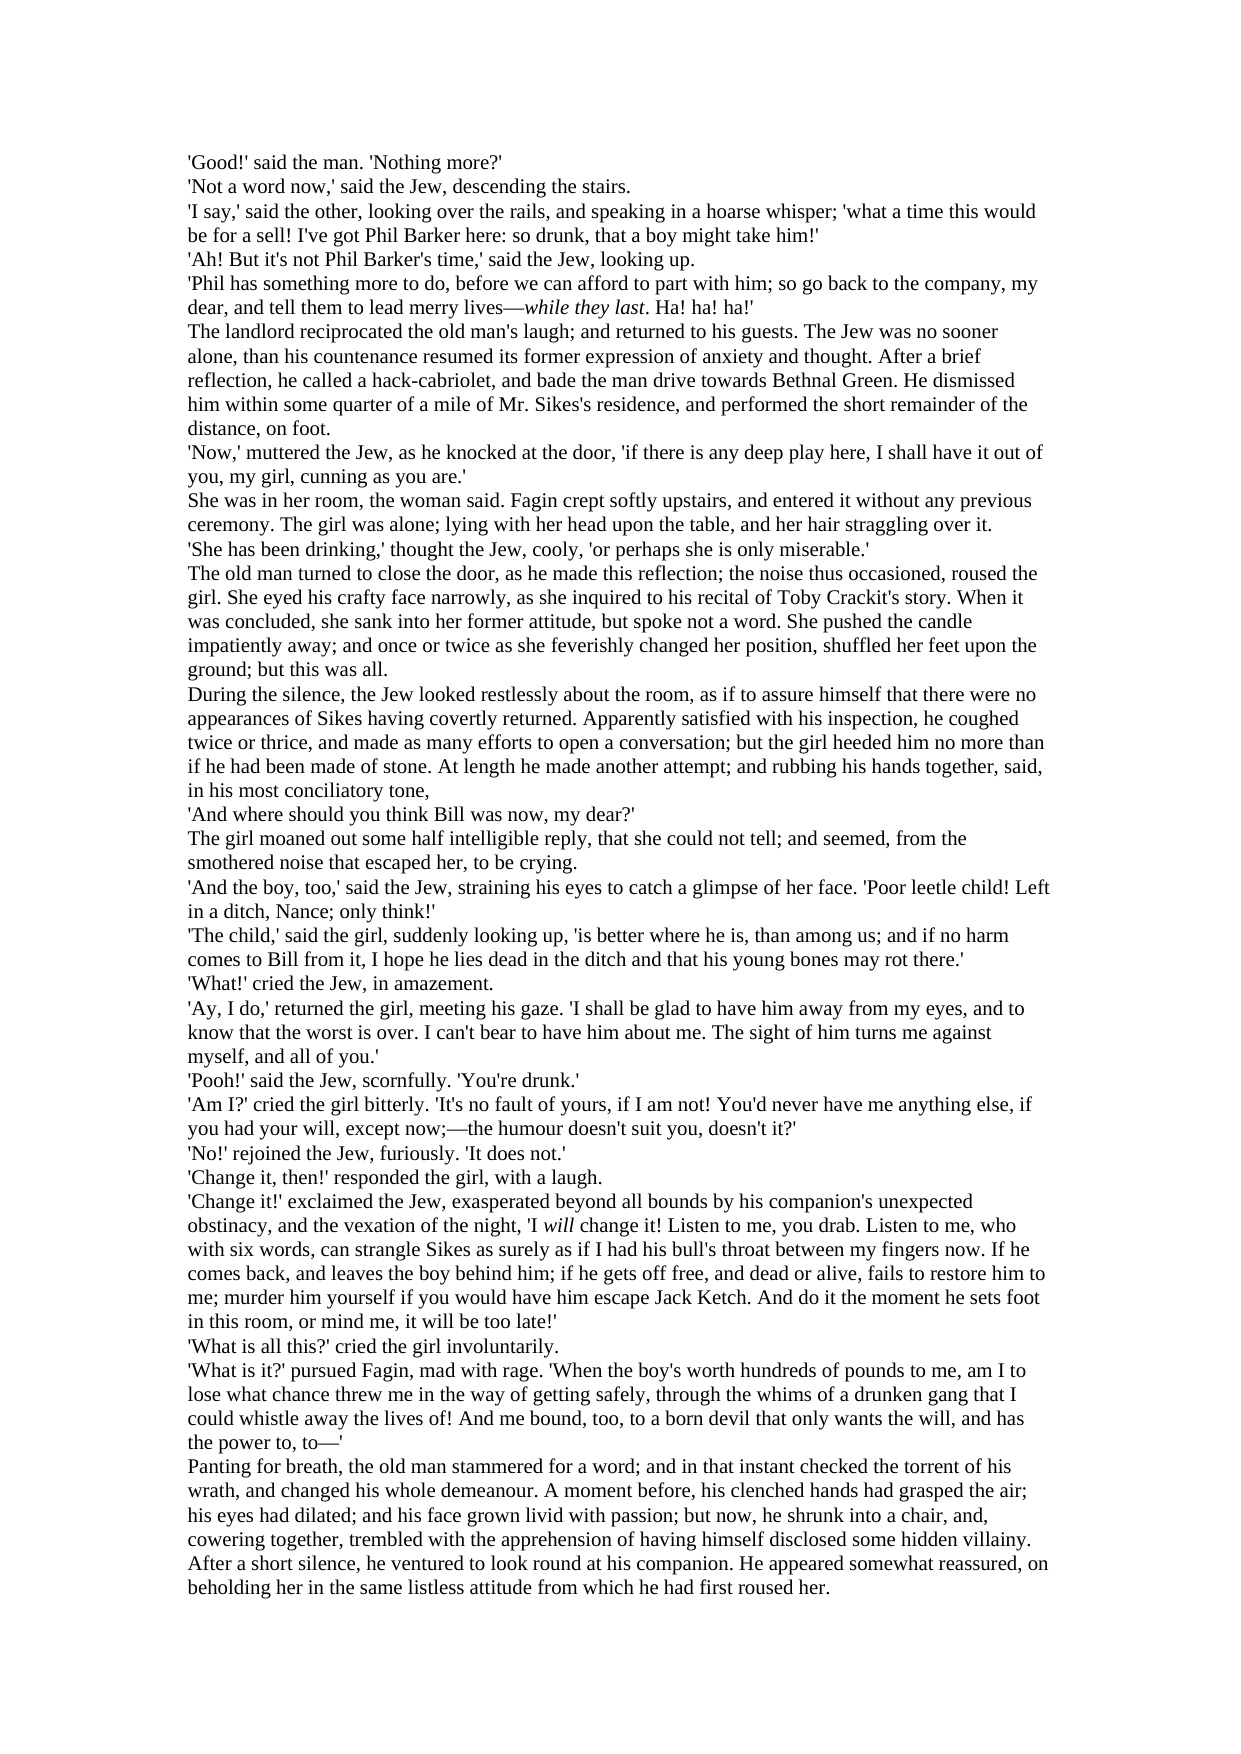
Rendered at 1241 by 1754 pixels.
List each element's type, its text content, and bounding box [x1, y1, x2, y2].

text 'What is it?' pursued Fagin, mad with rage. 'When the boy's worth hundreds of pounds to me, am I to lose what chance threw me in the way of getting safely, through the whims of a drunken gang that I could whistle away the lives of! And me bound, too, to a born devil that only wants the will, and has the power to, to—' [187, 1358, 1053, 1454]
text 'The child,' said the girl, suddenly looking up, 'is better where he is, than among us; and if no harm comes to Bill from it, I hope he lies dead in the ditch and that his young bones may rot there.' [187, 923, 1053, 971]
text 'Not a word now,' said the Jew, descending the stairs. [187, 174, 1053, 198]
text 'Good!' said the man. 'Nothing more?' [187, 150, 1053, 174]
text The landlord reciprocated the old man's laugh; and returned to his guests. The Jew was no sooner alone, than his countenance resumed its former expression of anxiety and thought. After a brief reflection, he called a hack-cabriolet, and bade the man drive towards Bethnal Green. He dismissed him within some quarter of a mile of Mr. Sikes's residence, and performed the short remainder of the distance, on foot. [187, 319, 1053, 440]
text During the silence, the Jew looked restlessly about the room, as if to assure himself that there were no appearances of Sikes having covertly returned. Apparently satisfied with his inspection, he coughed twice or thrice, and made as many efforts to open a conversation; but the girl heeded him no more than if he had been made of stone. At length he made another attempt; and rubbing his hands together, said, in his most conciliatory tone, [187, 681, 1053, 802]
text 'She has been drinking,' thought the Jew, cooly, 'or perhaps she is only miserable.' [187, 537, 1053, 561]
text 'Change it, then!' responded the girl, with a laugh. [187, 1165, 1053, 1189]
text 'Now,' muttered the Jew, as he knocked at the door, 'if there is any deep play here, I shall have it out of you, my girl, cunning as you are.' [187, 440, 1053, 488]
text The old man turned to close the door, as he made this reflection; the noise thus occasioned, roused the girl. She eyed his crafty face narrowly, as she inquired to his recital of Toby Crackit's story. When it was concluded, she sank into her former attitude, but spoke not a word. She pushed the candle impatiently away; and once or twice as she feverishly changed her position, shuffled her feet upon the ground; but this was all. [187, 561, 1053, 681]
text 'What!' cried the Jew, in amazement. [187, 971, 1053, 995]
text 'Change it!' exclaimed the Jew, exasperated beyond all bounds by his companion's unexpected obstinacy, and the vexation of the night, 'I will change it! Listen to me, you drab. Listen to me, who with six words, can strangle Sikes as surely as if I had his bull's throat between my fingers now. If he comes back, and leaves the boy behind him; if he gets off free, and dead or alive, fails to restore him to me; murder him yourself if you would have him escape Jack Ketch. And do it the moment he sets foot in this room, or mind me, it will be too late!' [187, 1189, 1053, 1333]
text Panting for breath, the old man stammered for a word; and in that instant checked the torrent of his wrath, and changed his whole demeanour. A moment before, his clenched hands had grasped the air; his eyes had dilated; and his face grown livid with passion; but now, he shrunk into a chair, and, cowering together, trembled with the apprehension of having himself disclosed some hidden villainy. After a short silence, he ventured to look round at his companion. He appeared somewhat reassured, on beholding her in the same listless attitude from which he had first roused her. [187, 1454, 1053, 1599]
text 'And where should you think Bill was now, my dear?' [187, 802, 1053, 826]
text 'Phil has something more to do, before we can afford to part with him; so go back to the company, my dear, and tell them to lead merry lives—while they last. Ha! ha! ha!' [187, 271, 1053, 319]
text 'I say,' said the other, looking over the rails, and speaking in a hoarse whisper; 'what a time this would be for a sell! I've got Phil Barker here: so drunk, that a boy might take him!' [187, 198, 1053, 247]
text 'Pooh!' said the Jew, scornfully. 'You're drunk.' [187, 1068, 1053, 1092]
text The girl moaned out some half intelligible reply, that she could not tell; and seemed, from the smothered noise that escaped her, to be crying. [187, 826, 1053, 874]
text 'No!' rejoined the Jew, furiously. 'It does not.' [187, 1141, 1053, 1164]
text 'What is all this?' cried the girl involuntarily. [187, 1334, 1053, 1358]
text 'And the boy, too,' said the Jew, straining his eyes to catch a glimpse of her face. 'Poor leetle child! Left in a ditch, Nance; only think!' [187, 874, 1053, 923]
text 'Ah! But it's not Phil Barker's time,' said the Jew, looking up. [187, 247, 1053, 271]
text 'Ay, I do,' returned the girl, meeting his gaze. 'I shall be glad to have him away from my eyes, and to know that the worst is over. I can't bear to have him about me. The sight of him turns me against myself, and all of you.' [187, 996, 1053, 1068]
text She was in her room, the woman said. Fagin crept softly upstairs, and entered it without any previous ceremony. The girl was alone; lying with her head upon the table, and her hair straggling over it. [187, 488, 1053, 536]
text 'Am I?' cried the girl bitterly. 'It's no fault of yours, if I am not! You'd never have me anything else, if you had your will, except now;—the humour doesn't suit you, doesn't it?' [187, 1092, 1053, 1140]
